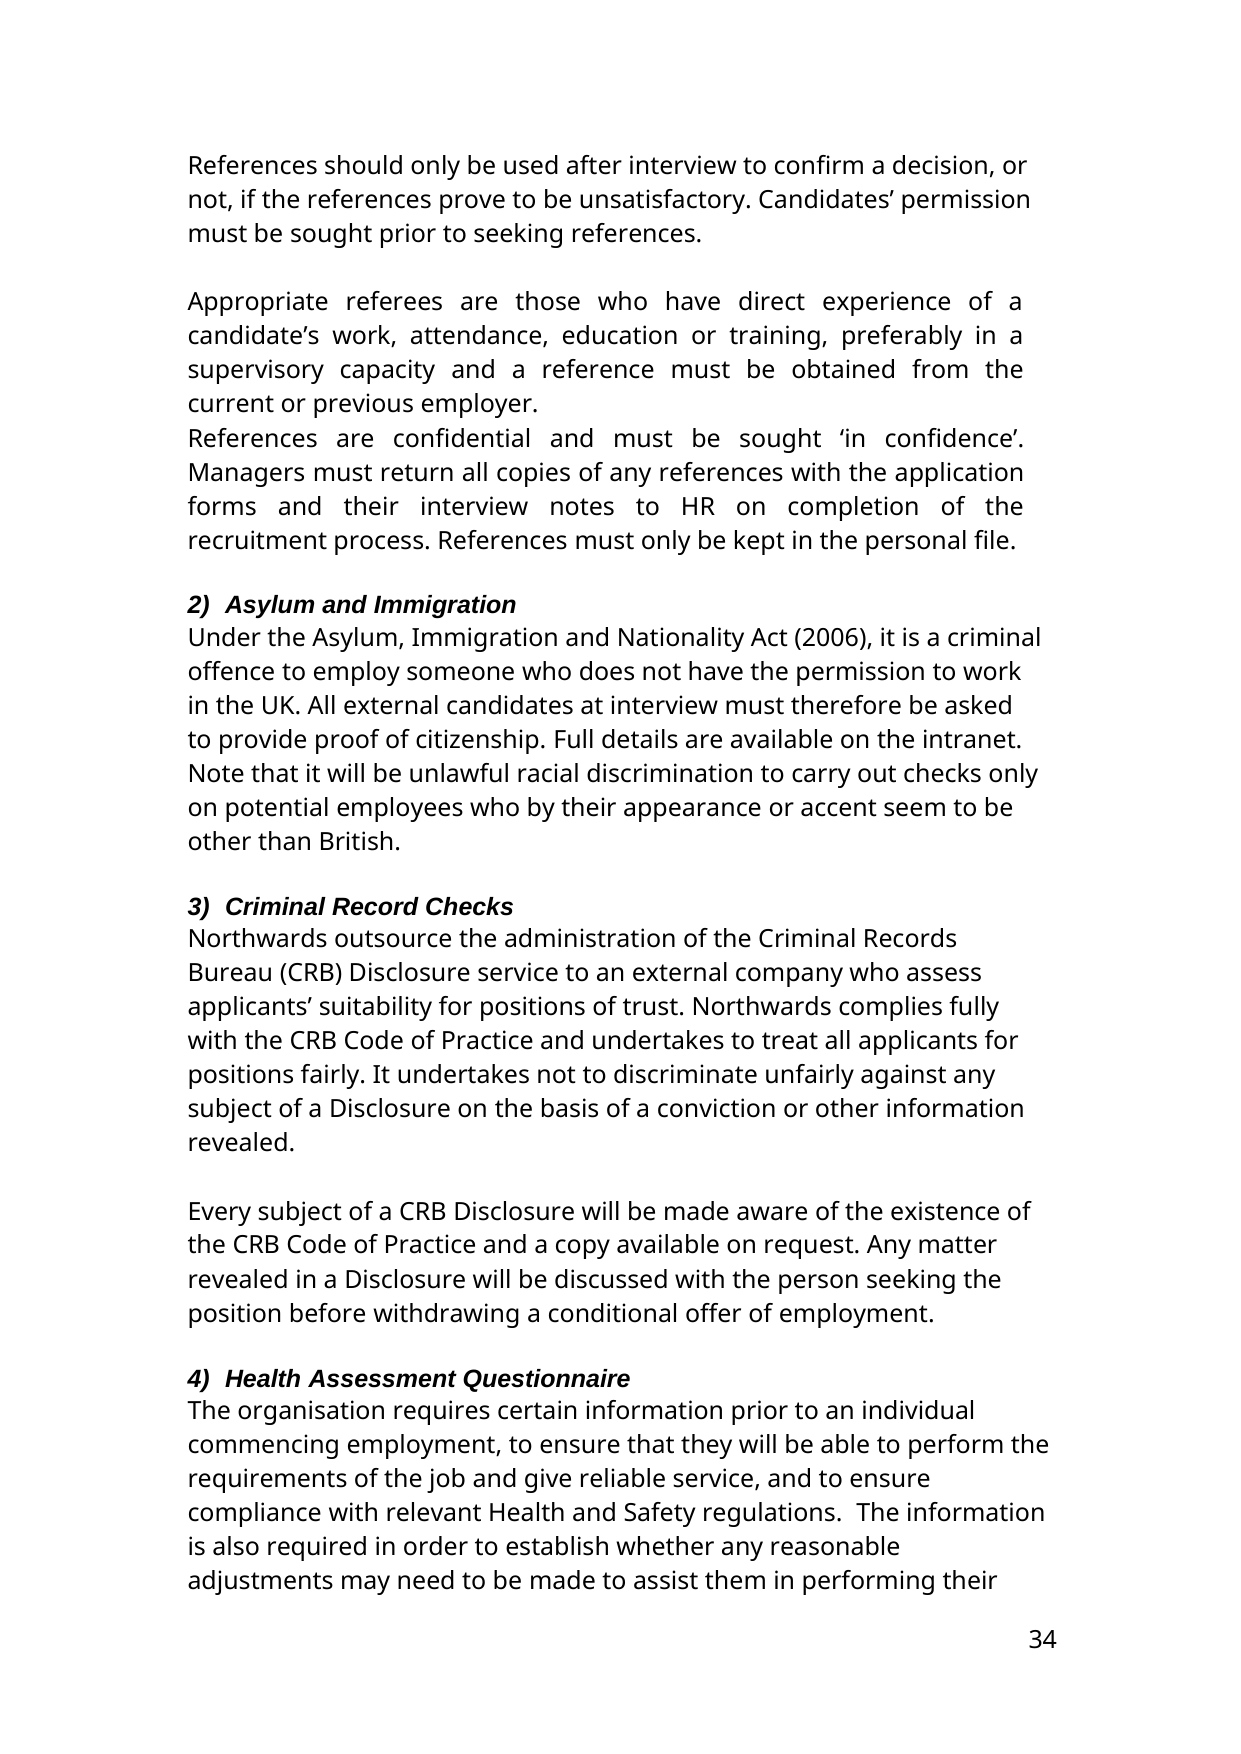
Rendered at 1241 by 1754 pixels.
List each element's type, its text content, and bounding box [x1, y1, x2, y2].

text Under the Asylum, Immigration and Nationality Act (2006), it is a criminal offence to employ someone who does not have the permission to work in the UK. All external candidates at interview must therefore be asked to provide proof of citizenship. Full details are available on the intranet. Note that it will be unlawful racial discrimination to carry out checks only on potential employees who by their appearance or accent seem to be other than British. [187, 619, 1043, 858]
text Appropriate referees are those who have direct experience of a candidate’s work, attendance, education or training, preferably in a supervisory capacity and a reference must be obtained from the current or previous employer. [187, 284, 1024, 420]
subtitle Criminal Record Checks [187, 892, 1138, 921]
subtitle Health Assessment Questionnaire [187, 1363, 1138, 1392]
text Every subject of a CRB Disclosure will be made aware of the existence of the CRB Code of Practice and a copy available on request. Any matter revealed in a Disclosure will be discussed with the person seeking the position before withdrawing a conditional offer of employment. [187, 1193, 1043, 1329]
text References are confidential and must be sought ‘in confidence’. Managers must return all copies of any references with the application forms and their interview notes to HR on completion of the recruitment process. References must only be kept in the personal file. [187, 420, 1025, 556]
subtitle Asylum and Immigration [187, 591, 1138, 619]
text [187, 1392, 1053, 1597]
text References should only be used after interview to confirm a decision, or not, if the references prove to be unsatisfactory. Candidates’ permission must be sought prior to seeking references. [187, 148, 1049, 250]
text Northwards outsource the administration of the Criminal Records Bureau (CRB) Disclosure service to an external company who assess applicants’ suitability for positions of trust. Northwards complies fully with the CRB Code of Practice and undertakes to treat all applicants for positions fairly. It undertakes not to discriminate unfairly against any subject of a Disclosure on the basis of a conviction or other information revealed. [187, 921, 1038, 1159]
